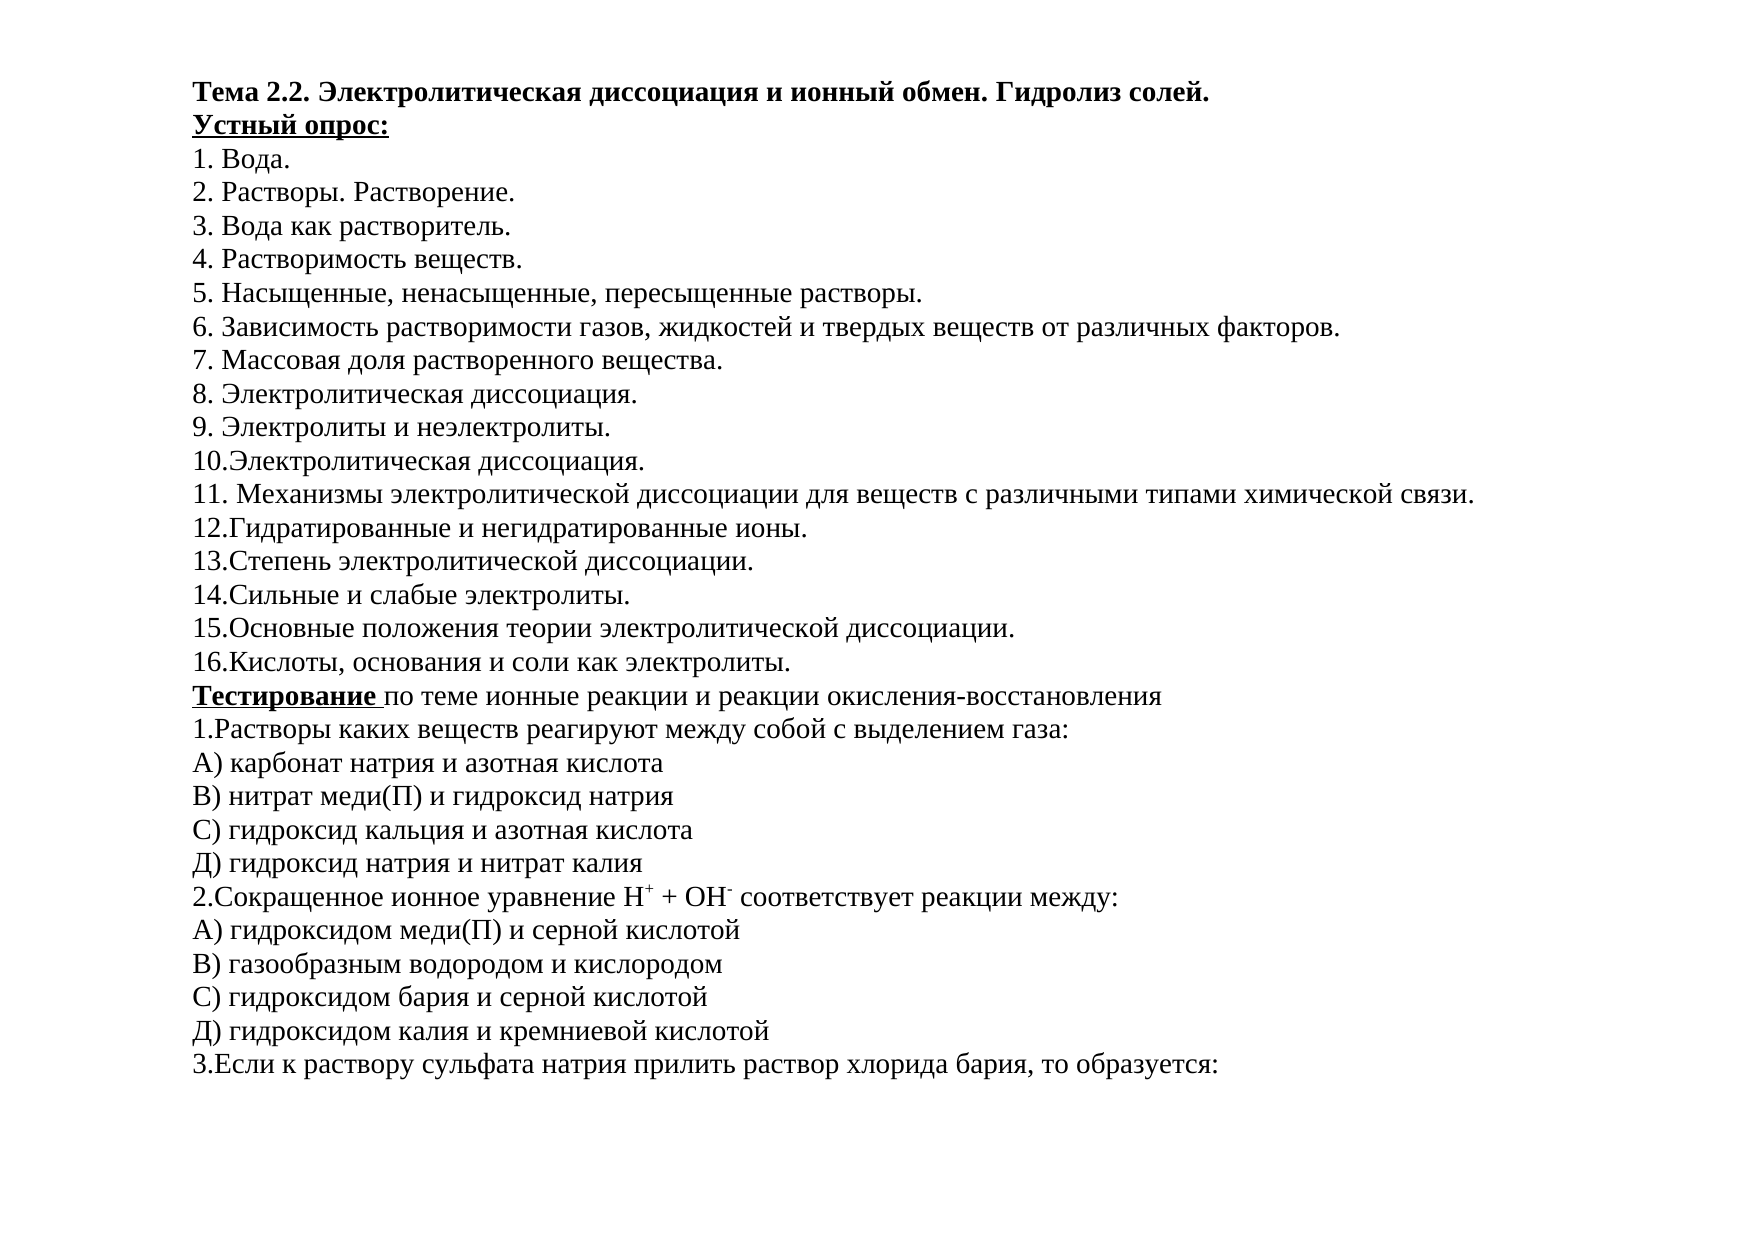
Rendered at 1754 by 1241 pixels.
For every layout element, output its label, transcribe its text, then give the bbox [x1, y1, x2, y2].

text 1.Растворы каких веществ реагируют между собой с выделением газа: [118, 711, 1636, 745]
text 5. Насыщенные, ненасыщенные, пересыщенные растворы. [118, 275, 1636, 309]
text 2. Растворы. Растворение. [118, 174, 1636, 208]
text C) гидроксид кальция и азотная кислота [118, 812, 1636, 845]
text 7. Массовая доля растворенного вещества. [118, 342, 1636, 376]
text 9. Электролиты и неэлектролиты. [118, 409, 1636, 443]
text 10.Электролитическая диссоциация. [118, 443, 1636, 476]
text 2.Сокращенное ионное уравнение Н+ + ОН- соответствует реакции между: [118, 879, 1636, 912]
text 8. Электролитическая диссоциация. [118, 376, 1636, 409]
text 14.Сильные и слабые электролиты. [118, 577, 1636, 611]
text 6. Зависимость растворимости газов, жидкостей и твердых веществ от различных факторов. [118, 309, 1636, 342]
text 11. Механизмы электролитической диссоциации для веществ с различными типами химической связи. [118, 476, 1636, 510]
text A) гидроксидом меди(П) и серной кислотой [118, 912, 1636, 946]
text B) газообразным водородом и кислородом [118, 946, 1636, 979]
text Д) гидроксид натрия и нитрат калия [118, 845, 1636, 879]
text Д) гидроксидом калия и кремниевой кислотой [118, 1013, 1636, 1047]
text 3.Если к раствору сульфата натрия прилить раствор хлорида бария, то образуется: [118, 1047, 1636, 1080]
text A) карбонат натрия и азотная кислота [118, 745, 1636, 778]
text 4. Растворимость веществ. [118, 242, 1636, 275]
text 16.Кислоты, основания и соли как электролиты. [118, 644, 1636, 678]
text Тема 2.2. Электролитическая диссоциация и ионный обмен. Гидролиз солей. [118, 74, 1636, 107]
text Устный опрос: [118, 107, 1636, 141]
text C) гидроксидом бария и серной кислотой [118, 979, 1636, 1013]
text B) нитрат меди(П) и гидроксид натрия [118, 778, 1636, 812]
text 13.Степень электролитической диссоциации. [118, 543, 1636, 577]
text 1. Вода. [118, 141, 1636, 174]
text 15.Основные положения теории электролитической диссоциации. [118, 611, 1636, 644]
text 3. Вода как растворитель. [118, 208, 1636, 242]
text Тестирование по теме ионные реакции и реакции окисления-восстановления [118, 678, 1636, 711]
text 12.Гидратированные и негидратированные ионы. [118, 510, 1636, 543]
